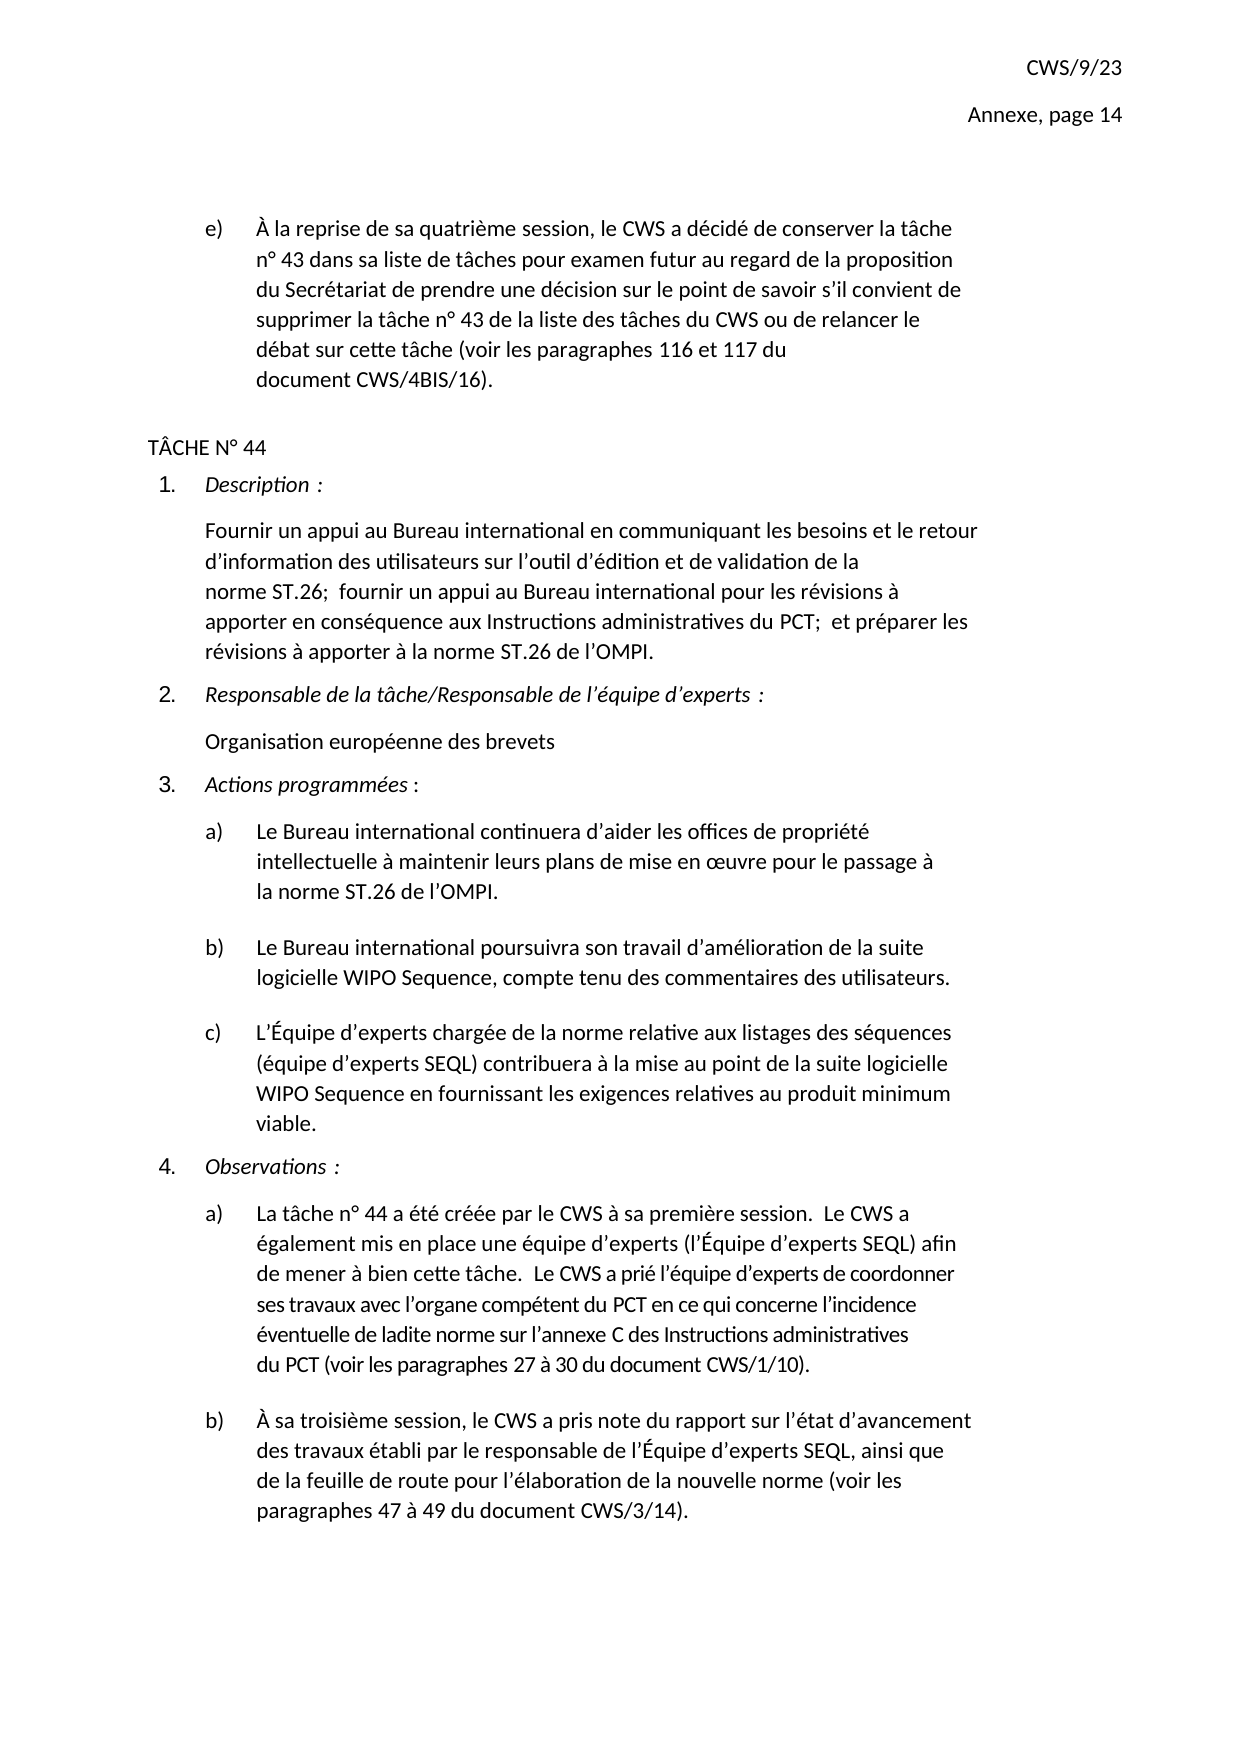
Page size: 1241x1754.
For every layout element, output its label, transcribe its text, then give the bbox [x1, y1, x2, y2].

text Fournir un appui au Bureau international en communiquant les besoins et le retour d’information des utilisateurs sur l’outil d’édition et de validation de la norme ST.26; fournir un appui au Bureau international pour les révisions à apporter en conséquence aux Instructions administratives du PCT; et préparer les révisions à apporter à la norme ST.26 de l’OMPI. [205, 517, 983, 665]
list Observations : [158, 1152, 1122, 1180]
list Description : [158, 470, 1122, 498]
list La tâche n° 44 a été créée par le CWS à sa première session. Le CWS a également mis en place une équipe d’experts (l’Équipe d’experts SEQL) afin de mener à bien cette tâche. Le CWS a prié l’équipe d’experts de coordonner ses travaux avec l’organe compétent du PCT en ce qui concerne l’incidence éventuelle de ladite norme sur l’annexe C des Instructions administratives du PCT (voir les paragraphes 27 à 30 du document CWS/1/10). [205, 1199, 975, 1378]
list À la reprise de sa quatrième session, le CWS a décidé de conserver la tâche n° 43 dans sa liste de tâches pour examen futur au regard de la proposition du Secrétariat de prendre une décision sur le point de savoir s’il convient de supprimer la tâche n° 43 de la liste des tâches du CWS ou de relancer le débat sur cette tâche (voir les paragraphes 116 et 117 du document CWS/4BIS/16). [205, 214, 964, 393]
list L’Équipe d’experts chargée de la norme relative aux listages des séquences (équipe d’experts SEQL) contribuera à la mise au point de la suite logicielle WIPO Sequence en fournissant les exigences relatives au produit minimum viable. [205, 1018, 969, 1137]
list Le Bureau international poursuivra son travail d’amélioration de la suite logicielle WIPO Sequence, compte tenu des commentaires des utilisateurs. [205, 933, 973, 991]
list À sa troisième session, le CWS a pris note du rapport sur l’état d’avancement des travaux établi par le responsable de l’Équipe d’experts SEQL, ainsi que de la feuille de route pour l’élaboration de la nouvelle norme (voir les paragraphes 47 à 49 du document CWS/3/14). [205, 1406, 973, 1524]
subtitle Tâche N° 44 [148, 433, 1122, 461]
text Organisation européenne des brevets [205, 727, 983, 755]
list Responsable de la tâche/Responsable de l’équipe d’experts : [158, 680, 1122, 708]
list Le Bureau international continuera d’aider les offices de propriété intellectuelle à maintenir leurs plans de mise en œuvre pour le passage à la norme ST.26 de l’OMPI. [205, 817, 953, 905]
list Actions programmées : [158, 770, 1122, 798]
